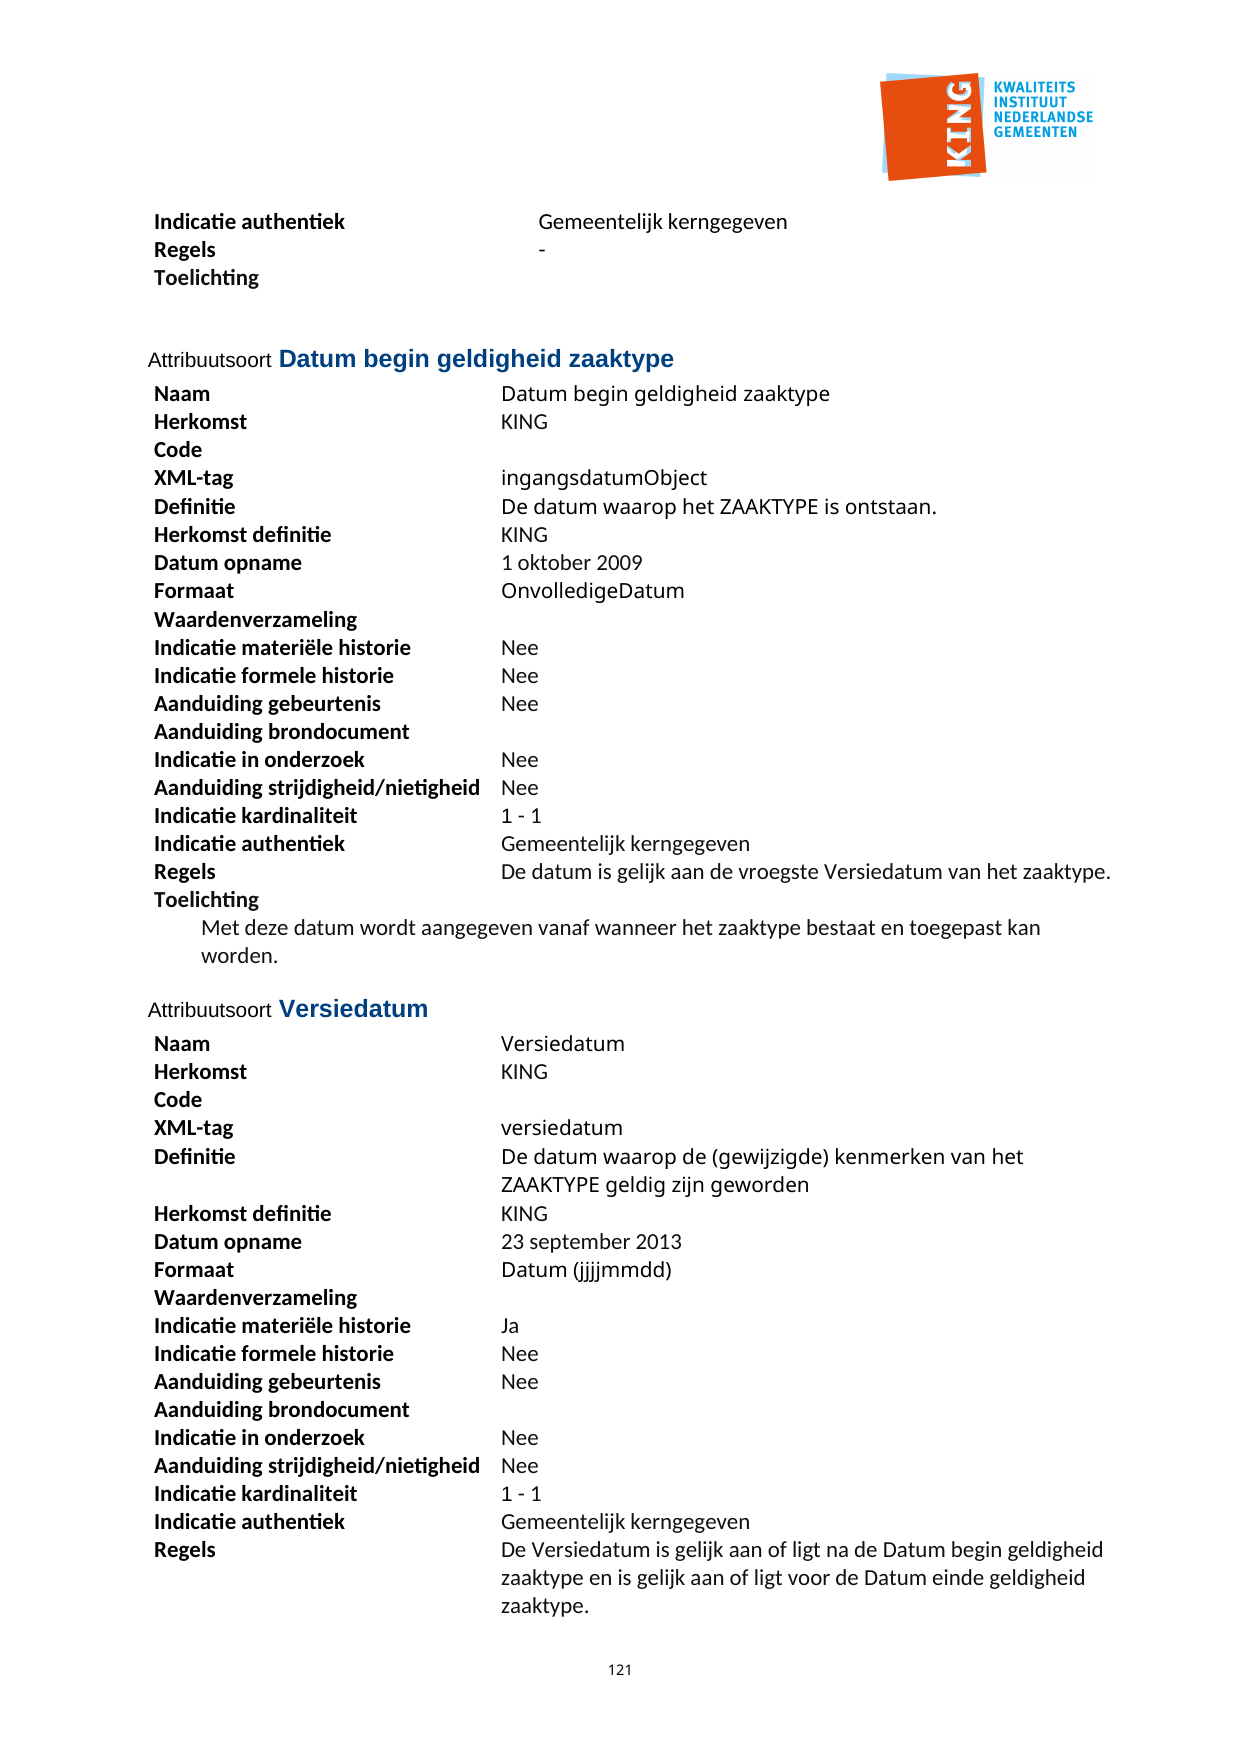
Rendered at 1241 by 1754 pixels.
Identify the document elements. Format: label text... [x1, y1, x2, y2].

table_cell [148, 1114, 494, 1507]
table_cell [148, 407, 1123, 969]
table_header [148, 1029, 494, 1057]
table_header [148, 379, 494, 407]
text Attribuutsoort Versiedatum [148, 994, 1092, 1023]
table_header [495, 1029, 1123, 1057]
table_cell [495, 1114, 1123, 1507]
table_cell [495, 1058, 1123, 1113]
text Attribuutsoort Datum begin geldigheid zaaktype [148, 344, 1092, 373]
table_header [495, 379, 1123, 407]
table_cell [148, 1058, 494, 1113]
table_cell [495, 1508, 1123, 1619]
picture [880, 73, 1093, 181]
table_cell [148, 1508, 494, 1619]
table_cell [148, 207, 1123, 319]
